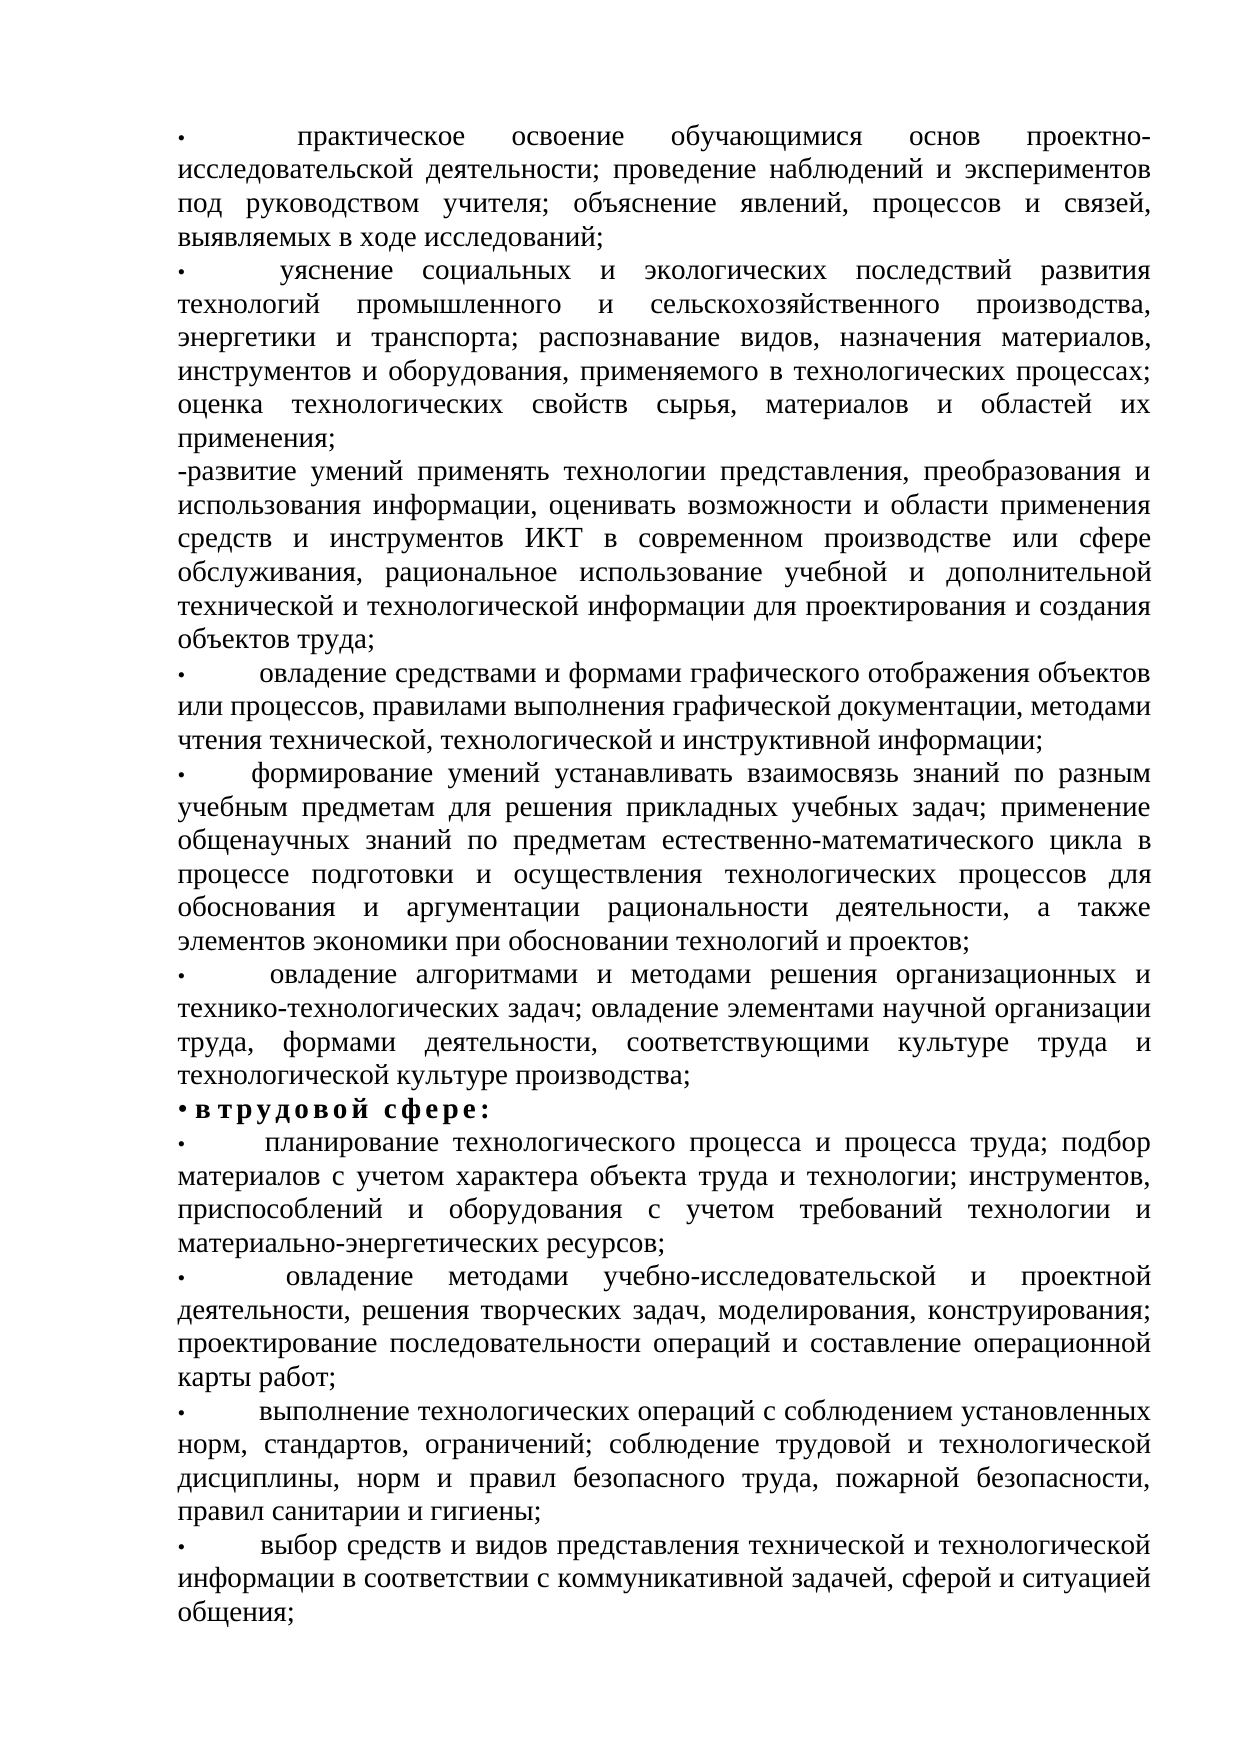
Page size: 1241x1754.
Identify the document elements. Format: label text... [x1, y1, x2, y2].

list овладение методами учебно-исследовательской и проектной деятельности, решения творческих задач, моделирования, конструирования; проектирование последовательности операций и составление операционной карты работ; [177, 1258, 1152, 1393]
list овладение алгоритмами и методами решения организационных и технико-технологических задач; овладение элементами научной организации труда, формами деятельности, соответствующими культуре труда и технологической культуре производства; [177, 957, 1152, 1091]
list формирование умений устанавливать взаимосвязь знаний по разным учебным предметам для решения прикладных учебных задач; применение общенаучных знаний по предметам естественно-математического цикла в процессе подготовки и осуществления технологических процессов для обоснования и аргументации рациональности деятельности, а также элементов экономики при обосновании технологий и проектов; [177, 755, 1152, 957]
list выбор средств и видов представления технической и технологической информации в соответствии с коммуникативной задачей, сферой и ситуацией общения; [177, 1527, 1152, 1627]
text -развитие умений применять технологии представления, преобразования и использования информации, оценивать возможности и области применения средств и инструментов ИКТ в современном производстве или сфере обслуживания, рациональное использование учебной и дополнительной технической и технологической информации для проектирования и создания объектов труда; [177, 453, 1152, 655]
list овладение средствами и формами графического отображения объектов или процессов, правилами выполнения графической документации, методами чтения технической, технологической и инструктивной информации; [177, 655, 1152, 755]
list практическое освоение обучающимися основ проектно-исследовательской деятельности; проведение наблюдений и экспериментов под руководством учителя; объяснение явлений, процессов и связей, выявляемых в ходе исследований; [177, 118, 1152, 252]
text • в трудовой сфере: [177, 1091, 1152, 1124]
list планирование технологического процесса и процесса труда; подбор материалов с учетом характера объекта труда и технологии; инструментов, приспособлений и оборудования с учетом требований технологии и материально-энергетических ресурсов; [177, 1124, 1152, 1258]
list уяснение социальных и экологических последствий развития технологий промышленного и сельскохозяйственного производства, энергетики и транспорта; распознавание видов, назначения материалов, инструментов и оборудования, применяемого в технологических процессах; оценка технологических свойств сырья, материалов и областей их применения; [177, 252, 1152, 453]
list выполнение технологических операций с соблюдением установленных норм, стандартов, ограничений; соблюдение трудовой и технологической дисциплины, норм и правил безопасного труда, пожарной безопасности, правил санитарии и гигиены; [177, 1393, 1152, 1527]
